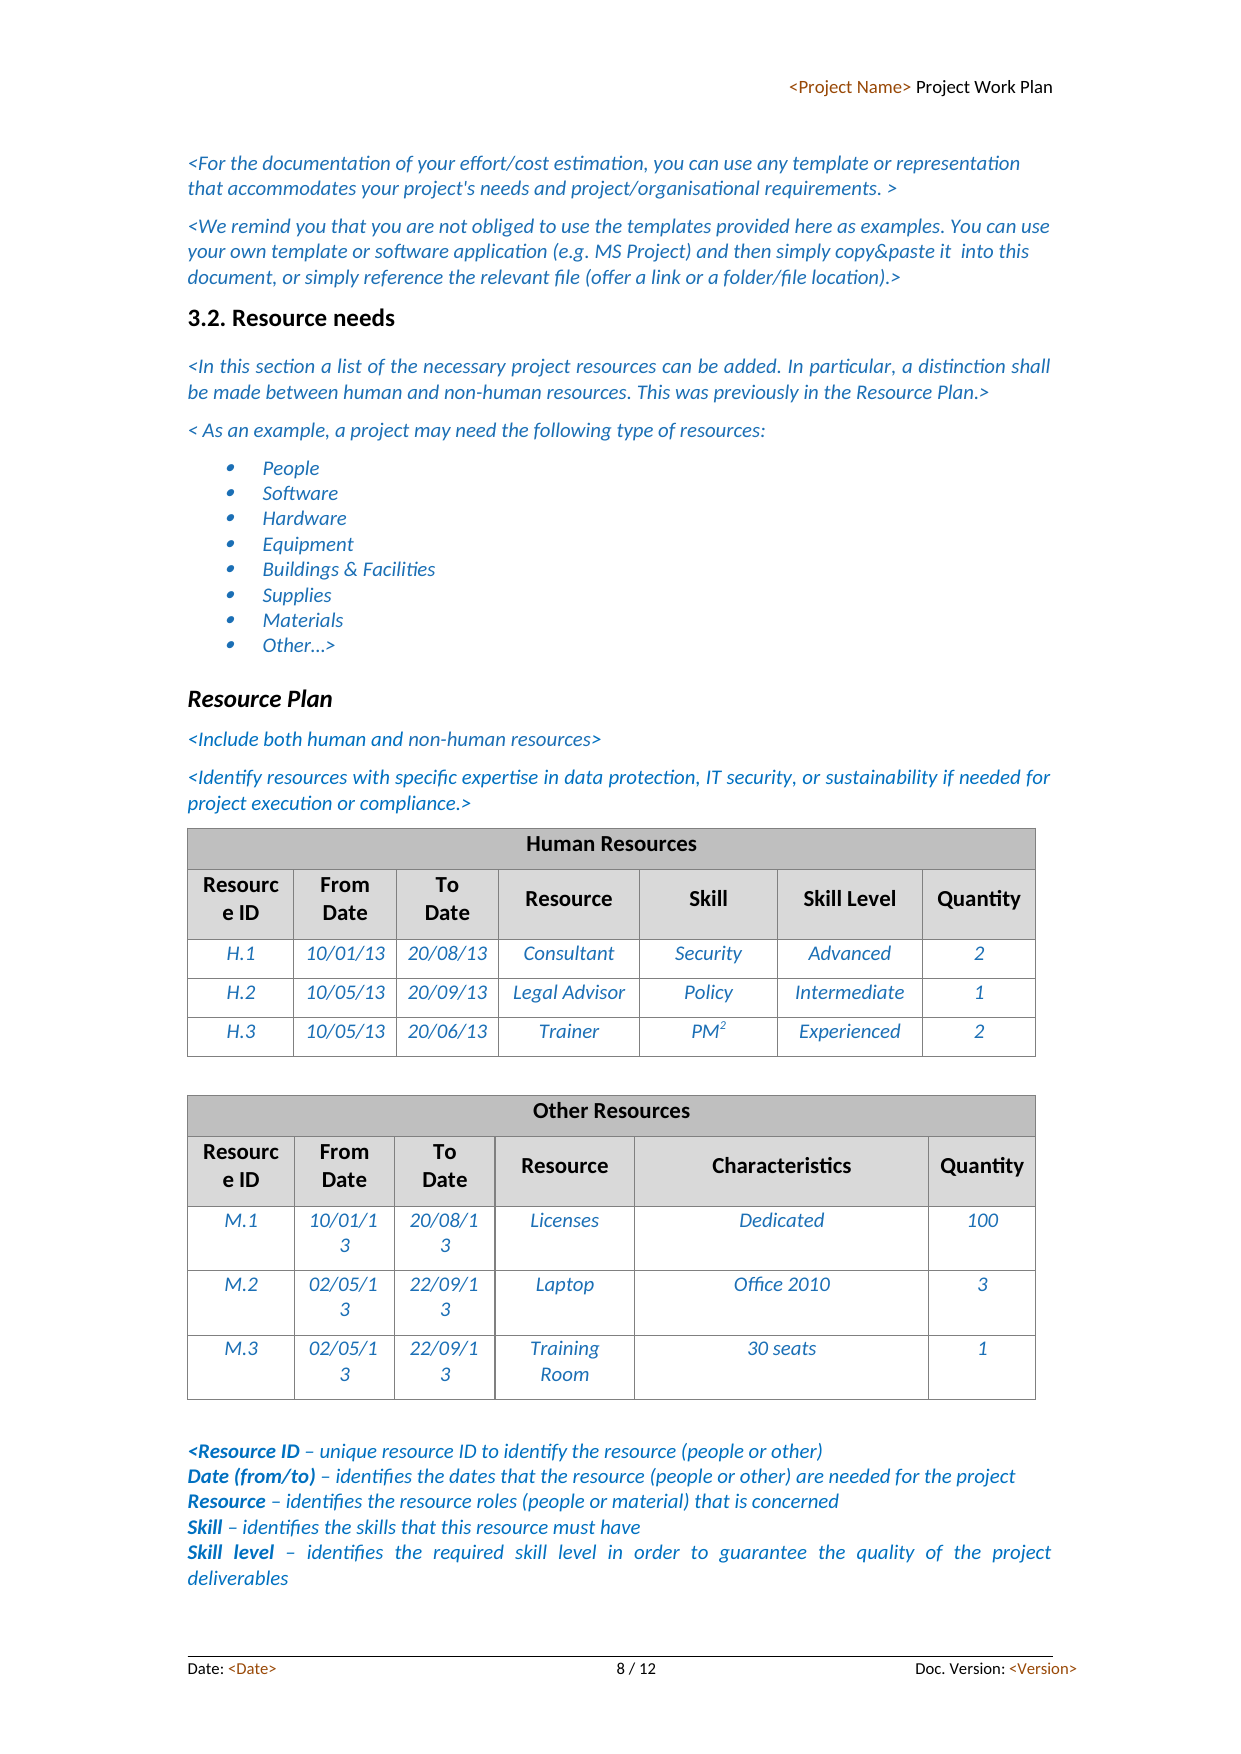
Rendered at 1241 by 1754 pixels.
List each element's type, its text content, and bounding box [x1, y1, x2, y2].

table_cell Skill [640, 870, 777, 939]
table_cell 100 [929, 1207, 1035, 1270]
table_cell Legal Advisor [499, 979, 639, 1017]
table_cell 20/06/13 [397, 1018, 498, 1056]
table_cell 10/01/13 [294, 940, 396, 978]
table_header Other Resources [188, 1096, 1035, 1136]
table_cell Consultant [499, 940, 639, 978]
list Equipment [225, 531, 1053, 556]
table_cell Characteristics [635, 1137, 928, 1206]
table_cell M.3 [188, 1336, 294, 1399]
table_cell 30 seats [635, 1336, 928, 1399]
table_cell Quantity [923, 870, 1035, 939]
table_cell H.3 [188, 1018, 293, 1056]
table_cell H.2 [188, 979, 293, 1017]
list Hardware [225, 506, 1053, 531]
text < As an example, a project may need the following type of resources: [187, 417, 1053, 442]
list Software [225, 480, 1053, 506]
table_cell Trainer [499, 1018, 639, 1056]
table_cell To Date [397, 870, 498, 939]
table_cell H.1 [188, 940, 293, 978]
table_cell 20/08/13 [397, 940, 498, 978]
table_cell From Date [294, 870, 396, 939]
table_cell Security [640, 940, 777, 978]
table_cell 1 [929, 1336, 1035, 1399]
subtitle Resource needs [187, 302, 1053, 333]
table_cell 3 [929, 1271, 1035, 1334]
table_cell Dedicated [635, 1207, 928, 1270]
table_cell 20/08/13 [395, 1207, 494, 1270]
table_cell 20/09/13 [397, 979, 498, 1017]
text Resource Plan [187, 683, 1053, 714]
list Other…> [225, 633, 1053, 658]
table_cell Resource ID [188, 870, 293, 939]
table_cell Skill Level [778, 870, 922, 939]
table_cell 2 [923, 940, 1035, 978]
text <We remind you that you are not obliged to use the templates provided here as examples. You can use your own template or software application (e.g. MS Project) and then simply copy&paste it into this document, or simply reference the relevant file (offer a link or a folder/file location).> [187, 213, 1053, 289]
list People [225, 455, 1053, 480]
table_cell Quantity [929, 1137, 1035, 1206]
table_cell 1 [923, 979, 1035, 1017]
table_cell Training Room [496, 1336, 634, 1399]
table_cell M.2 [188, 1271, 294, 1334]
text <For the documentation of your effort/cost estimation, you can use any template or representation that accommodates your project's needs and project/organisational requirements. > [187, 150, 1053, 201]
table_cell 10/05/13 [294, 1018, 396, 1056]
text <In this section a list of the necessary project resources can be added. In particular, a distinction shall be made between human and non-human resources. This was previously in the Resource Plan.> [187, 353, 1053, 404]
table_cell Resource [496, 1137, 634, 1206]
table_cell Policy [640, 979, 777, 1017]
table_cell 2 [923, 1018, 1035, 1056]
table_cell Experienced [778, 1018, 922, 1056]
text <Resource ID – unique resource ID to identify the resource (people or other) [187, 1438, 1053, 1463]
text Resource – identifies the resource roles (people or material) that is concerned [187, 1489, 1053, 1514]
table_cell Intermediate [778, 979, 922, 1017]
table_cell 02/05/13 [295, 1271, 394, 1334]
table_cell Office 2010 [635, 1271, 928, 1334]
table_cell 22/09/13 [395, 1271, 494, 1334]
table_cell 02/05/13 [295, 1336, 394, 1399]
table_cell From Date [295, 1137, 394, 1206]
list Supplies [225, 582, 1053, 607]
table_header Human Resources [188, 829, 1035, 869]
table_cell To Date [395, 1137, 494, 1206]
text Skill level – identifies the required skill level in order to guarantee the quality of the project deliverables [187, 1539, 1053, 1590]
table_cell 22/09/13 [395, 1336, 494, 1399]
text <Include both human and non-human resources> [187, 726, 1053, 752]
table_cell PM2 [640, 1018, 777, 1056]
text <Identify resources with specific expertise in data protection, IT security, or sustainability if needed for project execution or compliance.> [187, 764, 1053, 815]
table_cell 10/01/13 [295, 1207, 394, 1270]
text Date (from/to) – identifies the dates that the resource (people or other) are needed for the project [187, 1463, 1053, 1489]
table_cell 10/05/13 [294, 979, 396, 1017]
table_cell Advanced [778, 940, 922, 978]
table_cell Resource ID [188, 1137, 294, 1206]
list Materials [225, 607, 1053, 633]
table_cell Licenses [496, 1207, 634, 1270]
table_cell M.1 [188, 1207, 294, 1270]
table_cell Laptop [496, 1271, 634, 1334]
table_cell Resource [499, 870, 639, 939]
text Skill – identifies the skills that this resource must have [187, 1514, 1053, 1539]
list Buildings & Facilities [225, 556, 1053, 582]
